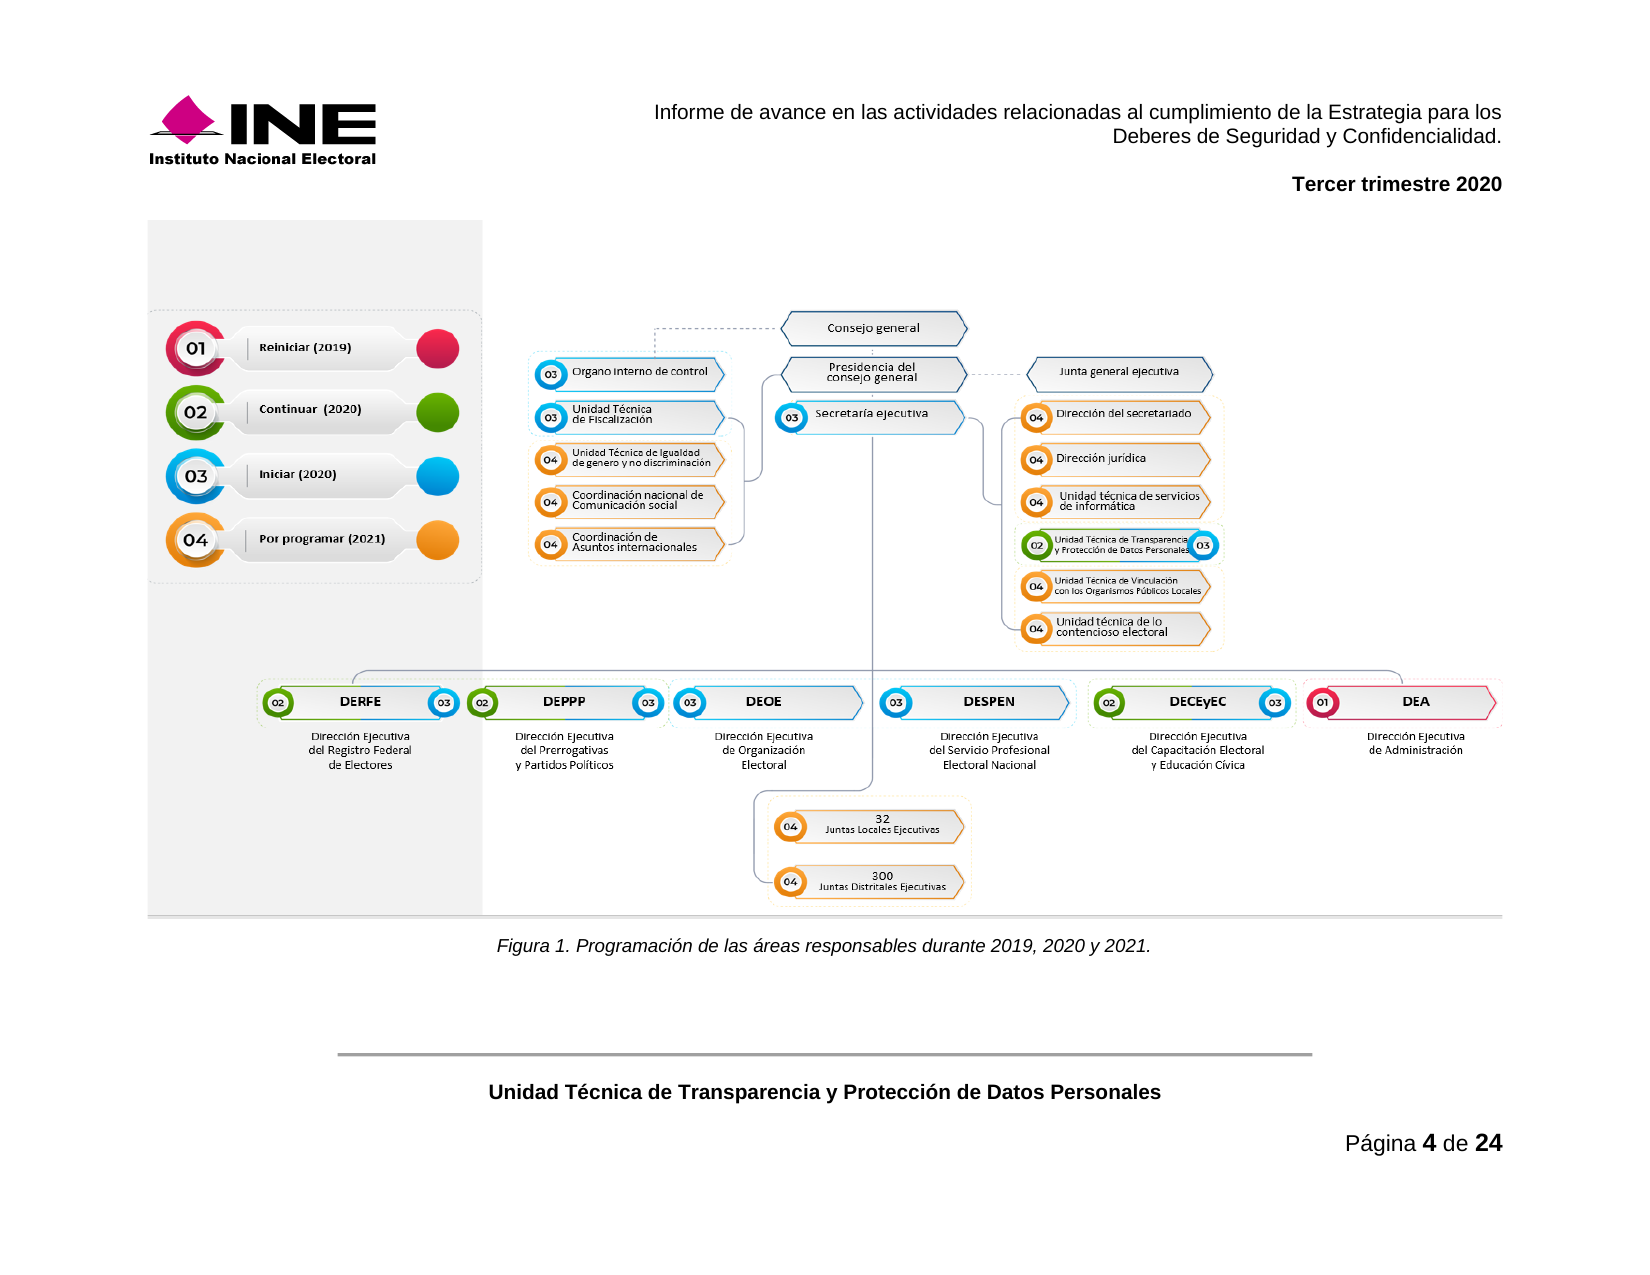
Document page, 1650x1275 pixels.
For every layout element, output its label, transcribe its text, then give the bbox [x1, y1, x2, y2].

picture [147, 220, 1503, 919]
text Figura 1. Programación de las áreas responsables durante 2019, 2020 y 2021. [148, 935, 1502, 957]
picture [147, 75, 378, 187]
